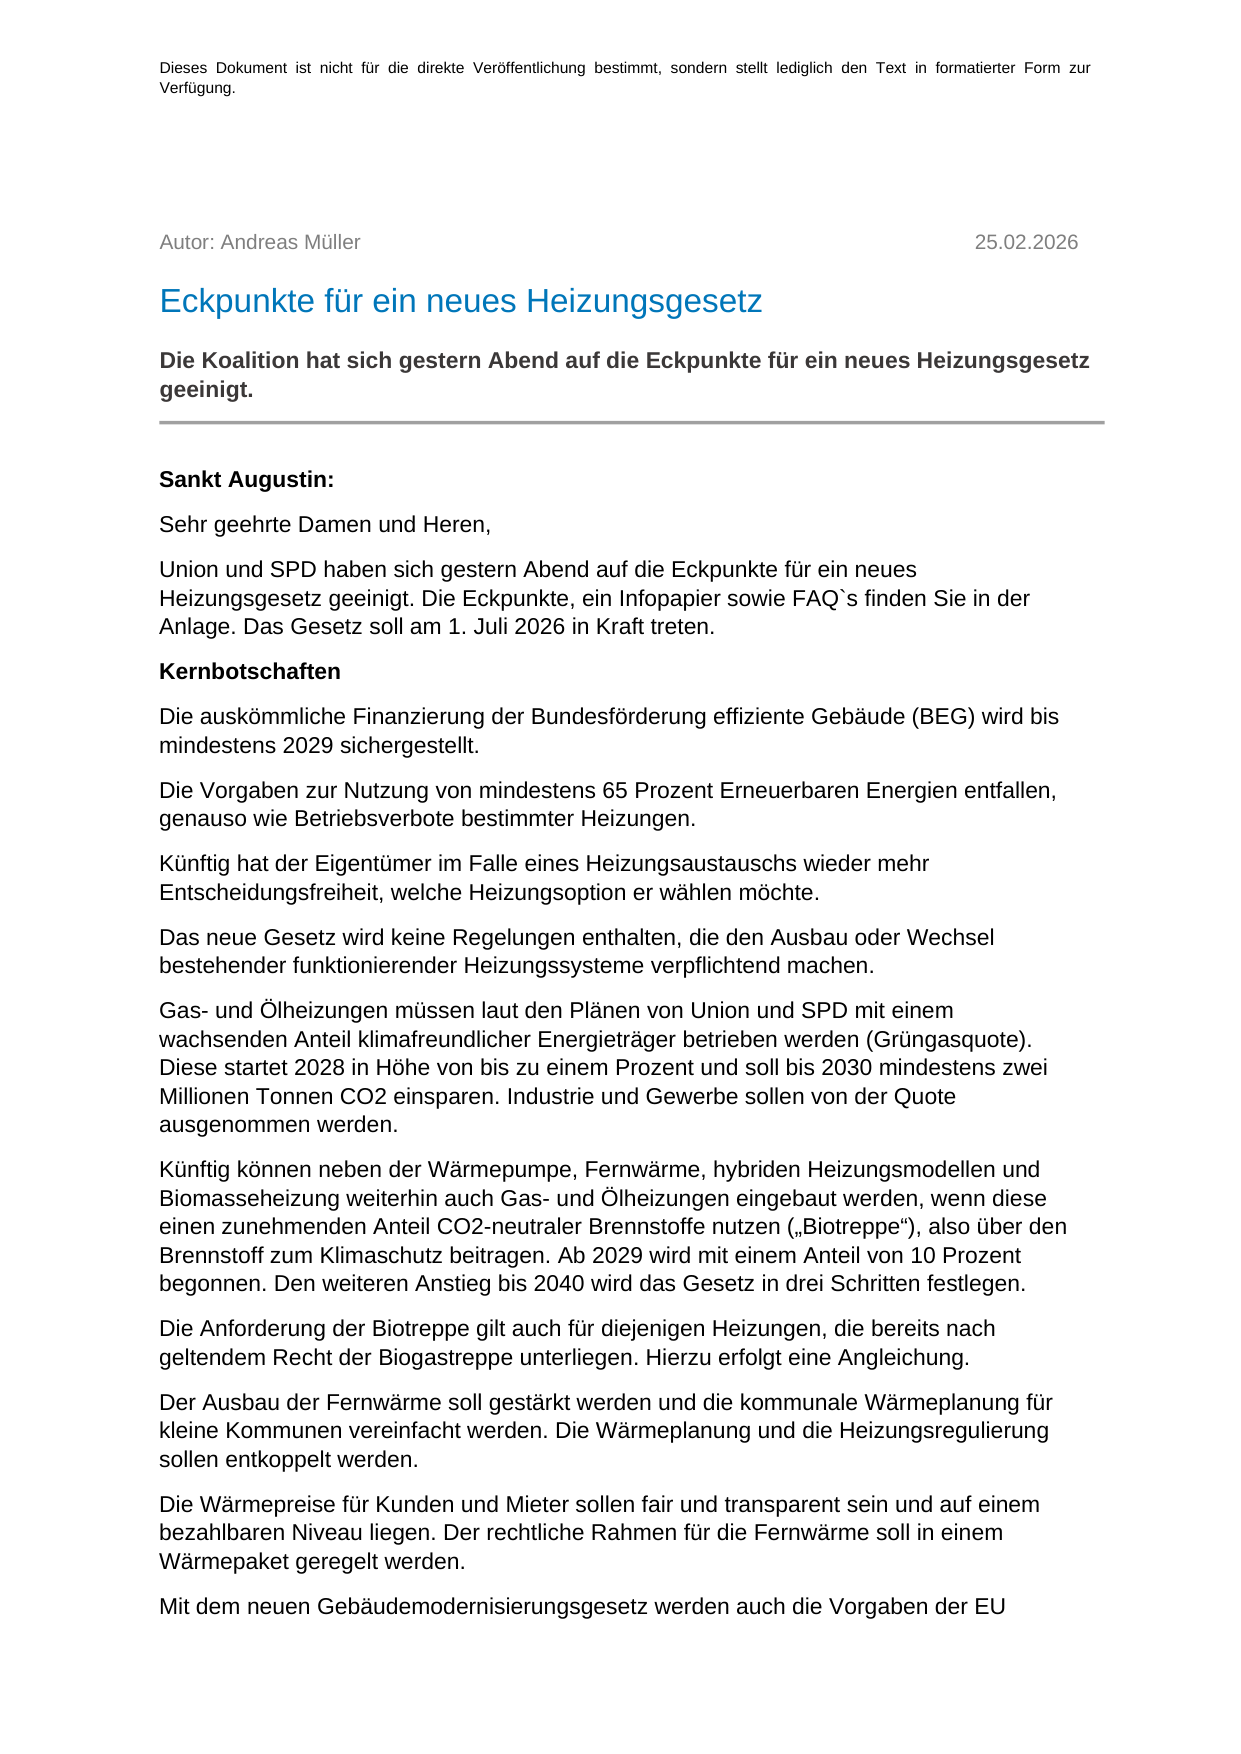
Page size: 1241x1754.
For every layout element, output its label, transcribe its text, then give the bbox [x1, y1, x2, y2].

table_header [148, 466, 1093, 1619]
subtitle Autor: Andreas Müller 25.02.2026 [159, 230, 1093, 254]
subtitle Eckpunkte für ein neues Heizungsgesetz [159, 281, 1093, 319]
text Die Koalition hat sich gestern Abend auf die Eckpunkte für ein neues Heizungsgesetz geeinigt. [159, 347, 1093, 402]
